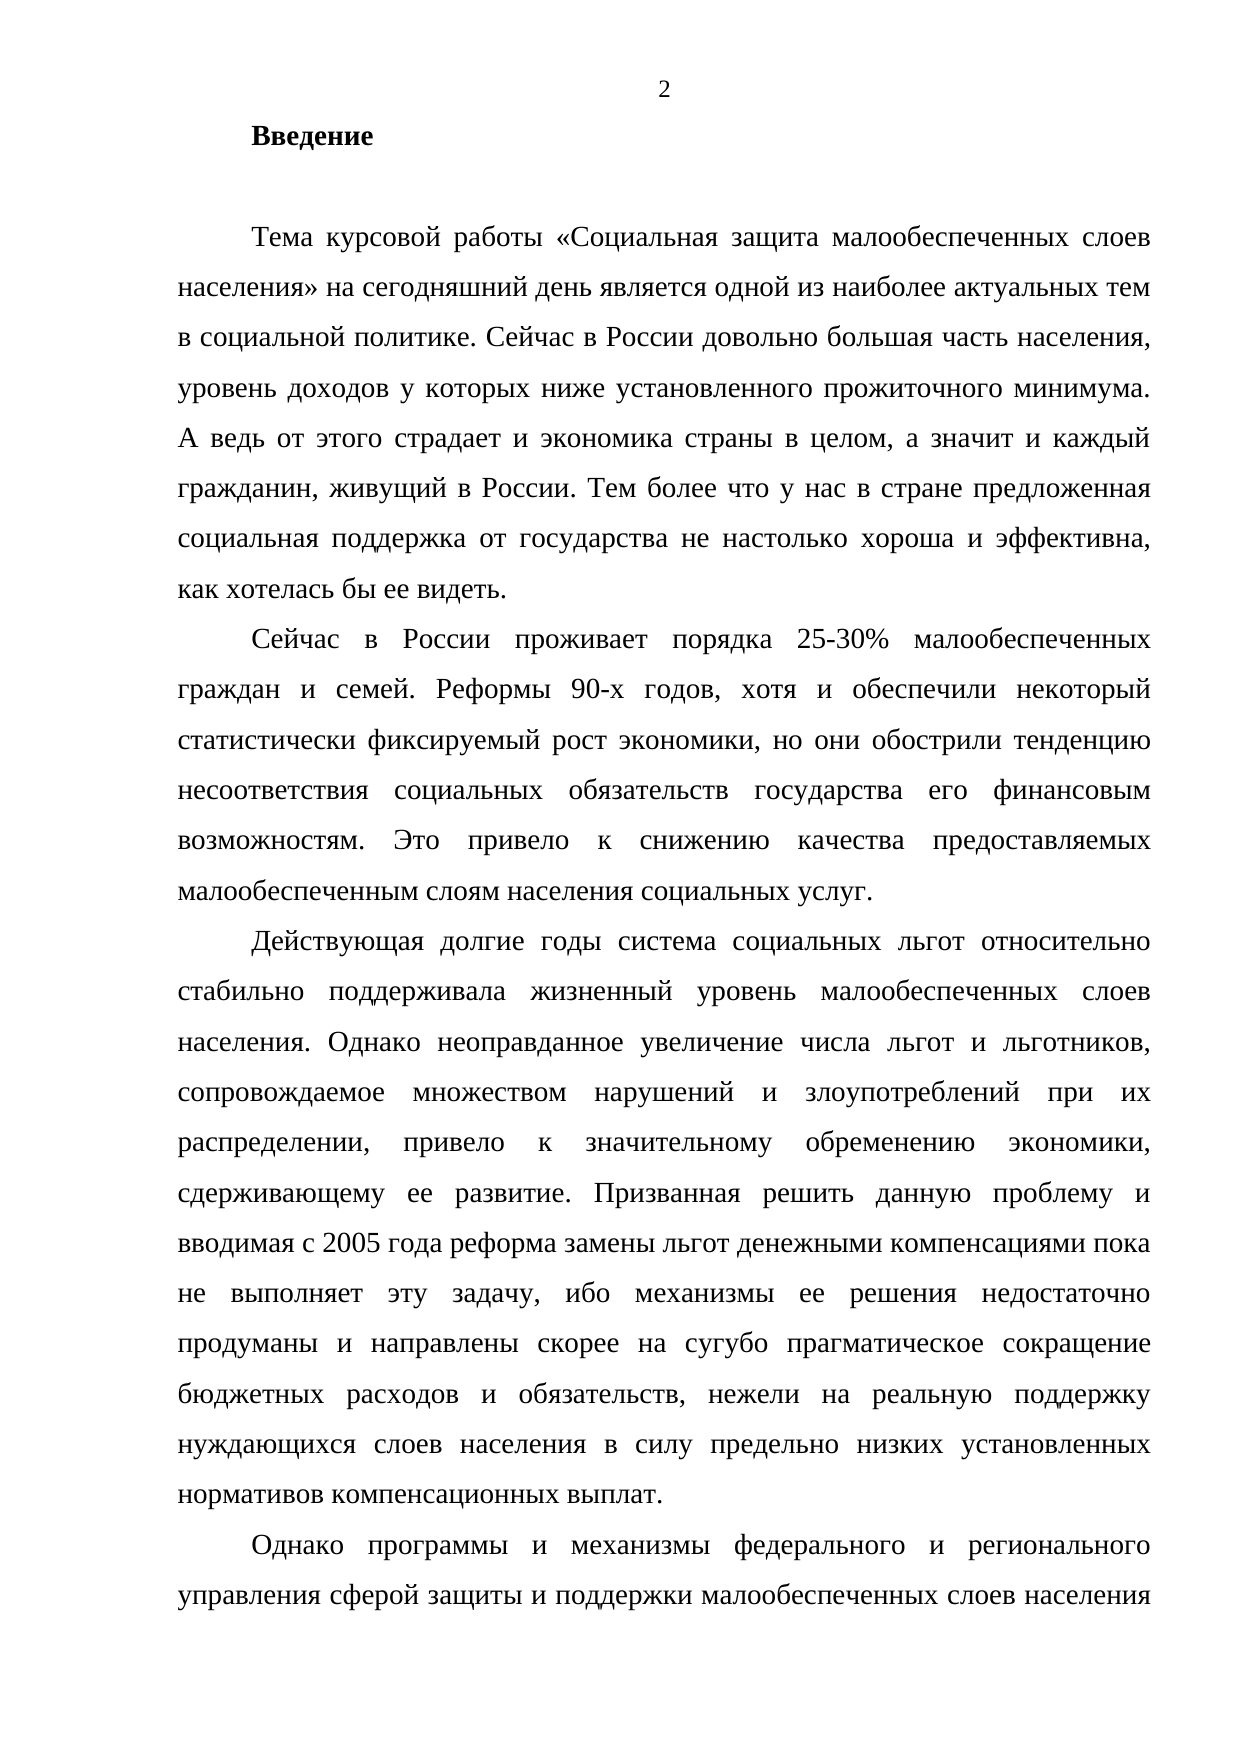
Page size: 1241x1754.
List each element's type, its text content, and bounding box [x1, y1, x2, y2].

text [177, 1527, 1152, 1611]
text Сейчас в России проживает порядка 25-30% малообеспеченных граждан и семей. Реформы 90-х годов, хотя и обеспечили некоторый статистически фиксируемый рост экономики, но они обострили тенденцию несоответствия социальных обязательств государства его финансовым возможностям. Это привело к снижению качества предоставляемых малообеспеченным слоям населения социальных услуг. [177, 621, 1152, 906]
text Тема курсовой работы «Социальная защита малообеспеченных слоев населения» на сегодняшний день является одной из наиболее актуальных тем в социальной политике. Сейчас в России довольно большая часть населения, уровень доходов у которых ниже установленного прожиточного минимума. А ведь от этого страдает и экономика страны в целом, а значит и каждый гражданин, живущий в России. Тем более что у нас в стране предложенная социальная поддержка от государства не настолько хороша и эффективна, как хотелась бы ее видеть. [177, 219, 1152, 604]
text Введение [177, 118, 1152, 152]
text Действующая долгие годы система социальных льгот относительно стабильно поддерживала жизненный уровень малообеспеченных слоев населения. Однако неоправданное увеличение числа льгот и льготников, сопровождаемое множеством нарушений и злоупотреблений при их распределении, привело к значительному обременению экономики, сдерживающему ее развитие. Призванная решить данную проблему и вводимая с 2005 года реформа замены льгот денежными компенсациями пока не выполняет эту задачу, ибо механизмы ее решения недостаточно продуманы и направлены скорее на сугубо прагматическое сокращение бюджетных расходов и обязательств, нежели на реальную поддержку нуждающихся слоев населения в силу предельно низких установленных нормативов компенсационных выплат. [177, 923, 1152, 1510]
